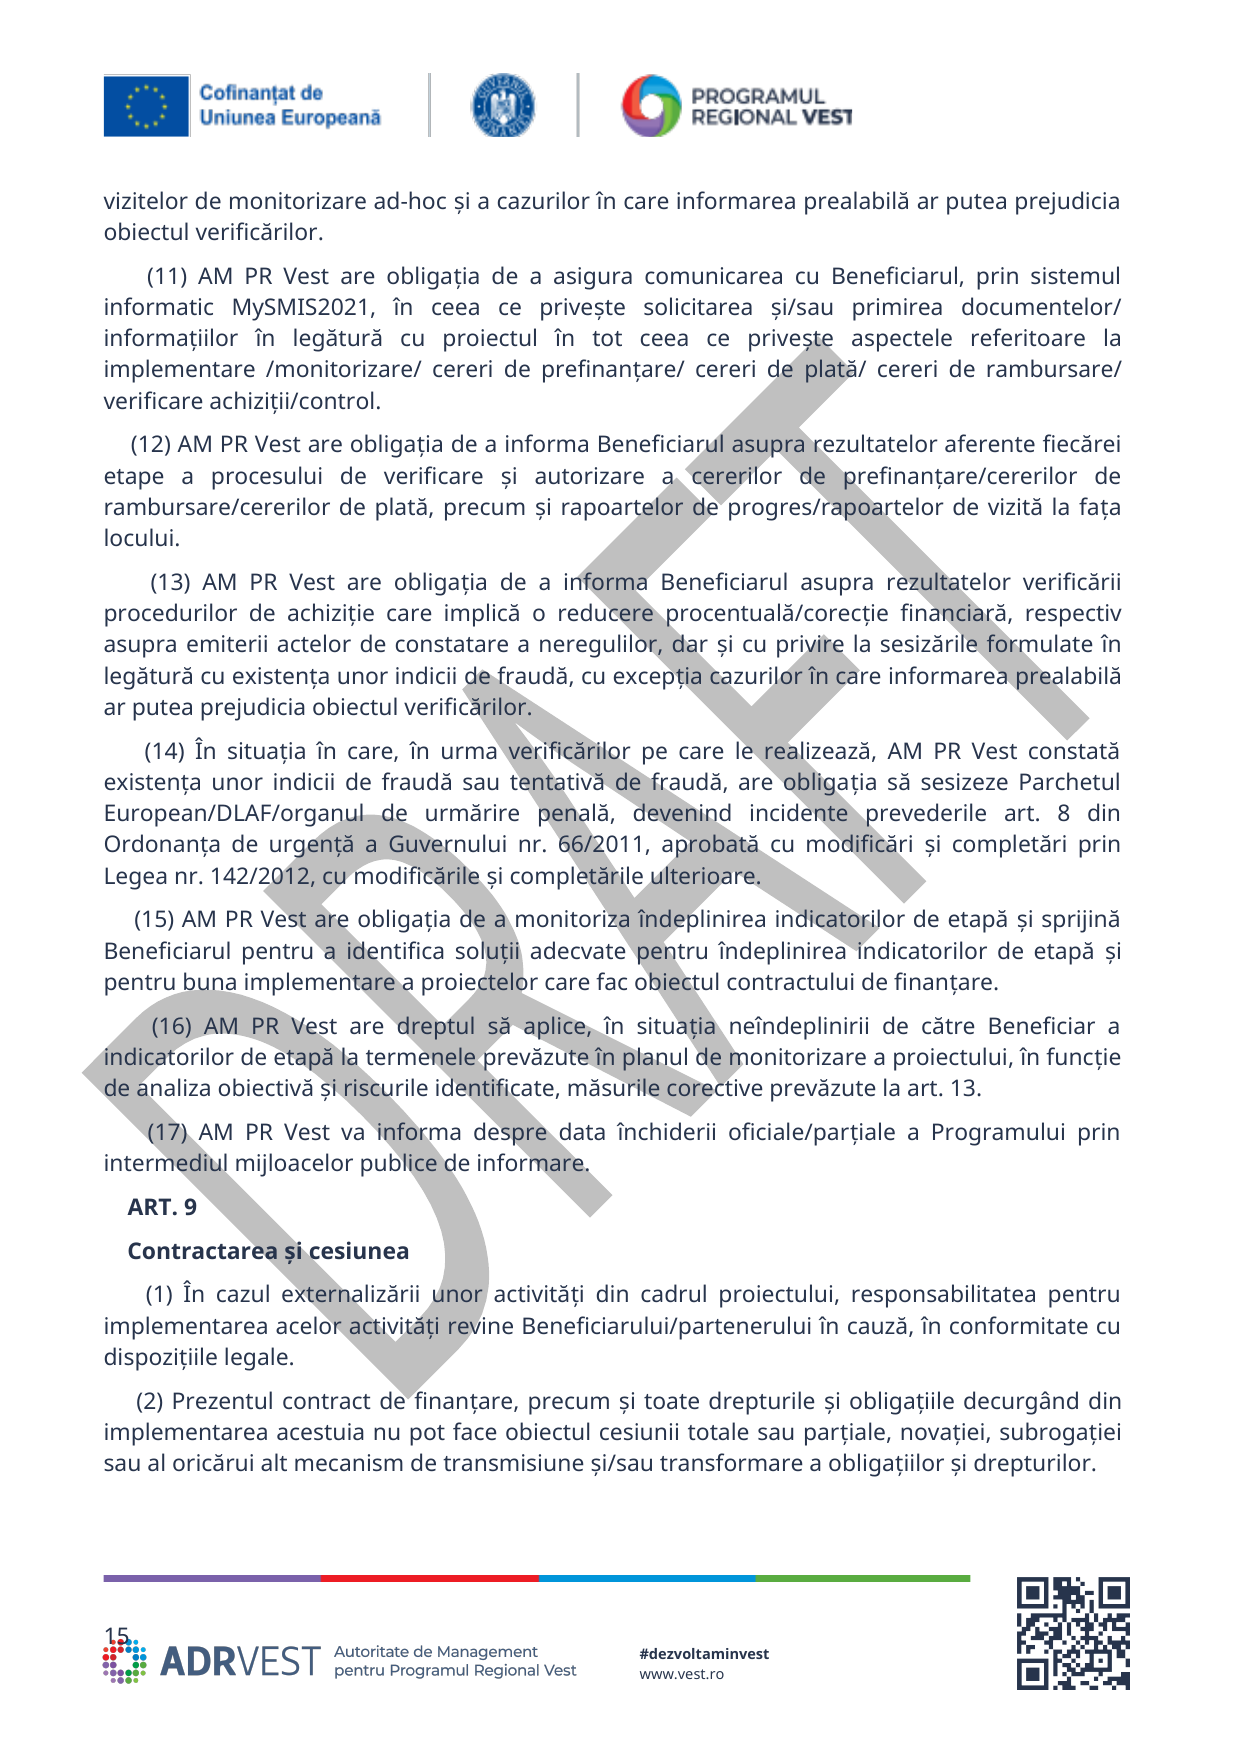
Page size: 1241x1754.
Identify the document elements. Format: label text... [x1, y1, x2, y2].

text (17) AM PR Vest va informa despre data închiderii oficiale/parţiale a Programului prin intermediul mijloacelor publice de informare. [103, 1116, 1122, 1178]
text (13) AM PR Vest are obligaţia de a informa Beneficiarul asupra rezultatelor verificării procedurilor de achiziţie care implică o reducere procentuală/corecţie financiară, respectiv asupra emiterii actelor de constatare a neregulilor, dar şi cu privire la sesizările formulate în legătură cu existenţa unor indicii de fraudă, cu excepţia cazurilor în care informarea prealabilă ar putea prejudicia obiectul verificărilor. [103, 566, 1122, 722]
text (14) În situaţia în care, în urma verificărilor pe care le realizează, AM PR Vest constată existenţa unor indicii de fraudă sau tentativă de fraudă, are obligaţia să sesizeze Parchetul European/DLAF/organul de urmărire penală, devenind incidente prevederile art. 8 din Ordonanţa de urgenţă a Guvernului nr. 66/2011, aprobată cu modificări şi completări prin Legea nr. 142/2012, cu modificările şi completările ulterioare. [103, 734, 1122, 891]
text (1) În cazul externalizării unor activităţi din cadrul proiectului, responsabilitatea pentru implementarea acelor activităţi revine Beneficiarului/partenerului în cauză, în conformitate cu dispoziţiile legale. [103, 1278, 1122, 1372]
text (15) AM PR Vest are obligaţia de a monitoriza îndeplinirea indicatorilor de etapă şi sprijină Beneficiarul pentru a identifica soluţii adecvate pentru îndeplinirea indicatorilor de etapă şi pentru buna implementare a proiectelor care fac obiectul contractului de finanţare. [103, 903, 1122, 997]
text ART. 9 [103, 1191, 1122, 1222]
text (2) Prezentul contract de finanţare, precum şi toate drepturile şi obligaţiile decurgând din implementarea acestuia nu pot face obiectul cesiunii totale sau parţiale, novaţiei, subrogaţiei sau al oricărui alt mecanism de transmisiune şi/sau transformare a obligaţiilor şi drepturilor. [103, 1384, 1122, 1478]
text (16) AM PR Vest are dreptul să aplice, în situaţia neîndeplinirii de către Beneficiar a indicatorilor de etapă la termenele prevăzute în planul de monitorizare a proiectului, în funcţie de analiza obiectivă şi riscurile identificate, măsurile corective prevăzute la art. 13. [103, 1009, 1122, 1103]
picture [93, 1636, 582, 1687]
text (11) AM PR Vest are obligaţia de a asigura comunicarea cu Beneficiarul, prin sistemul informatic MySMIS2021, în ceea ce priveşte solicitarea şi/sau primirea documentelor/ informaţiilor în legătură cu proiectul în tot ceea ce priveşte aspectele referitoare la implementare /monitorizare/ cereri de prefinanţare/ cereri de plată/ cereri de rambursare/ verificare achiziţii/control. [103, 259, 1122, 416]
text (12) AM PR Vest are obligaţia de a informa Beneficiarul asupra rezultatelor aferente fiecărei etape a procesului de verificare şi autorizare a cererilor de prefinanţare/cererilor de rambursare/cererilor de plată, precum şi rapoartelor de progres/rapoartelor de vizită la faţa locului. [103, 428, 1122, 553]
text Contractarea şi cesiunea [103, 1234, 1122, 1266]
picture [1008, 1568, 1139, 1699]
